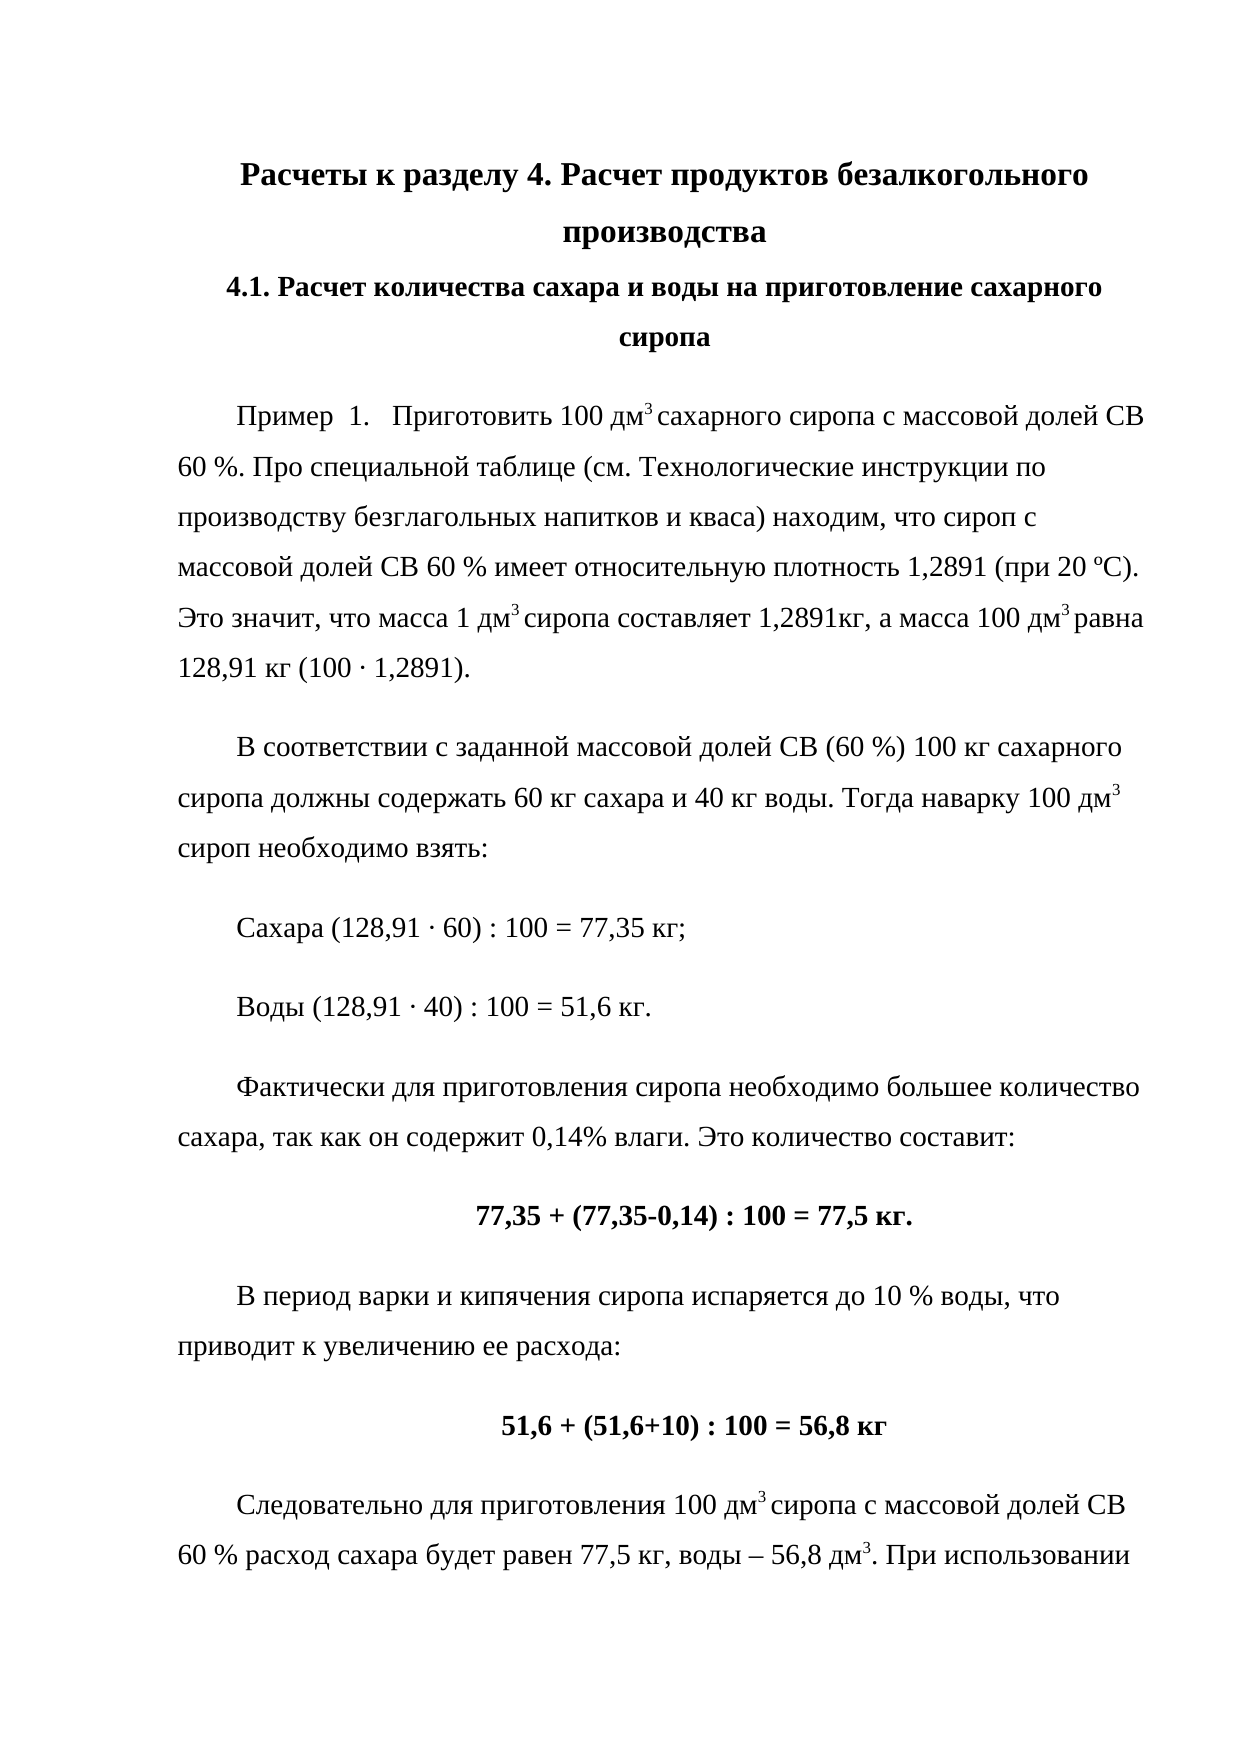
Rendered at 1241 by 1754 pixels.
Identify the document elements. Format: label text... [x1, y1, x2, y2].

text 77,35 + (77,35-0,14) : 100 = 77,5 кг. [177, 1198, 1152, 1232]
text В период варки и кипячения сиропа испаряется до 10 % воды, что приводит к увеличению ее расхода: [177, 1278, 1152, 1362]
text Фактически для приготовления сиропа необходимо большее количество сахара, так как он содержит 0,14% влаги. Это количество составит: [177, 1069, 1152, 1152]
subtitle 4.1. Расчет количества сахара и воды на приготовление сахарного сиропа [177, 269, 1152, 353]
text Сахара (128,91 ∙ 60) : 100 = 77,35 кг; [177, 910, 1152, 943]
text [177, 1487, 1152, 1571]
subtitle Расчеты к разделу 4. Расчет продуктов безалкогольного производства [177, 154, 1152, 249]
text 51,6 + (51,6+10) : 100 = 56,8 кг [177, 1408, 1152, 1441]
text Воды (128,91 ∙ 40) : 100 = 51,6 кг. [177, 989, 1152, 1023]
text Пример 1. Приготовить 100 дм3 сахарного сиропа с массовой долей СВ 60 %. Про специальной таблице (см. Технологические инструкции по производству безглагольных напитков и кваса) находим, что сироп с массовой долей СВ 60 % имеет относительную плотность 1,2891 (при 20 ºС). Это значит, что масса 1 дм3 сиропа составляет 1,2891кг, а масса 100 дм3 равна 128,91 кг (100 ∙ 1,2891). [177, 398, 1152, 684]
text В соответствии с заданной массовой долей СВ (60 %) 100 кг сахарного сиропа должны содержать 60 кг сахара и 40 кг воды. Тогда наварку 100 дм3 сироп необходимо взять: [177, 729, 1152, 864]
